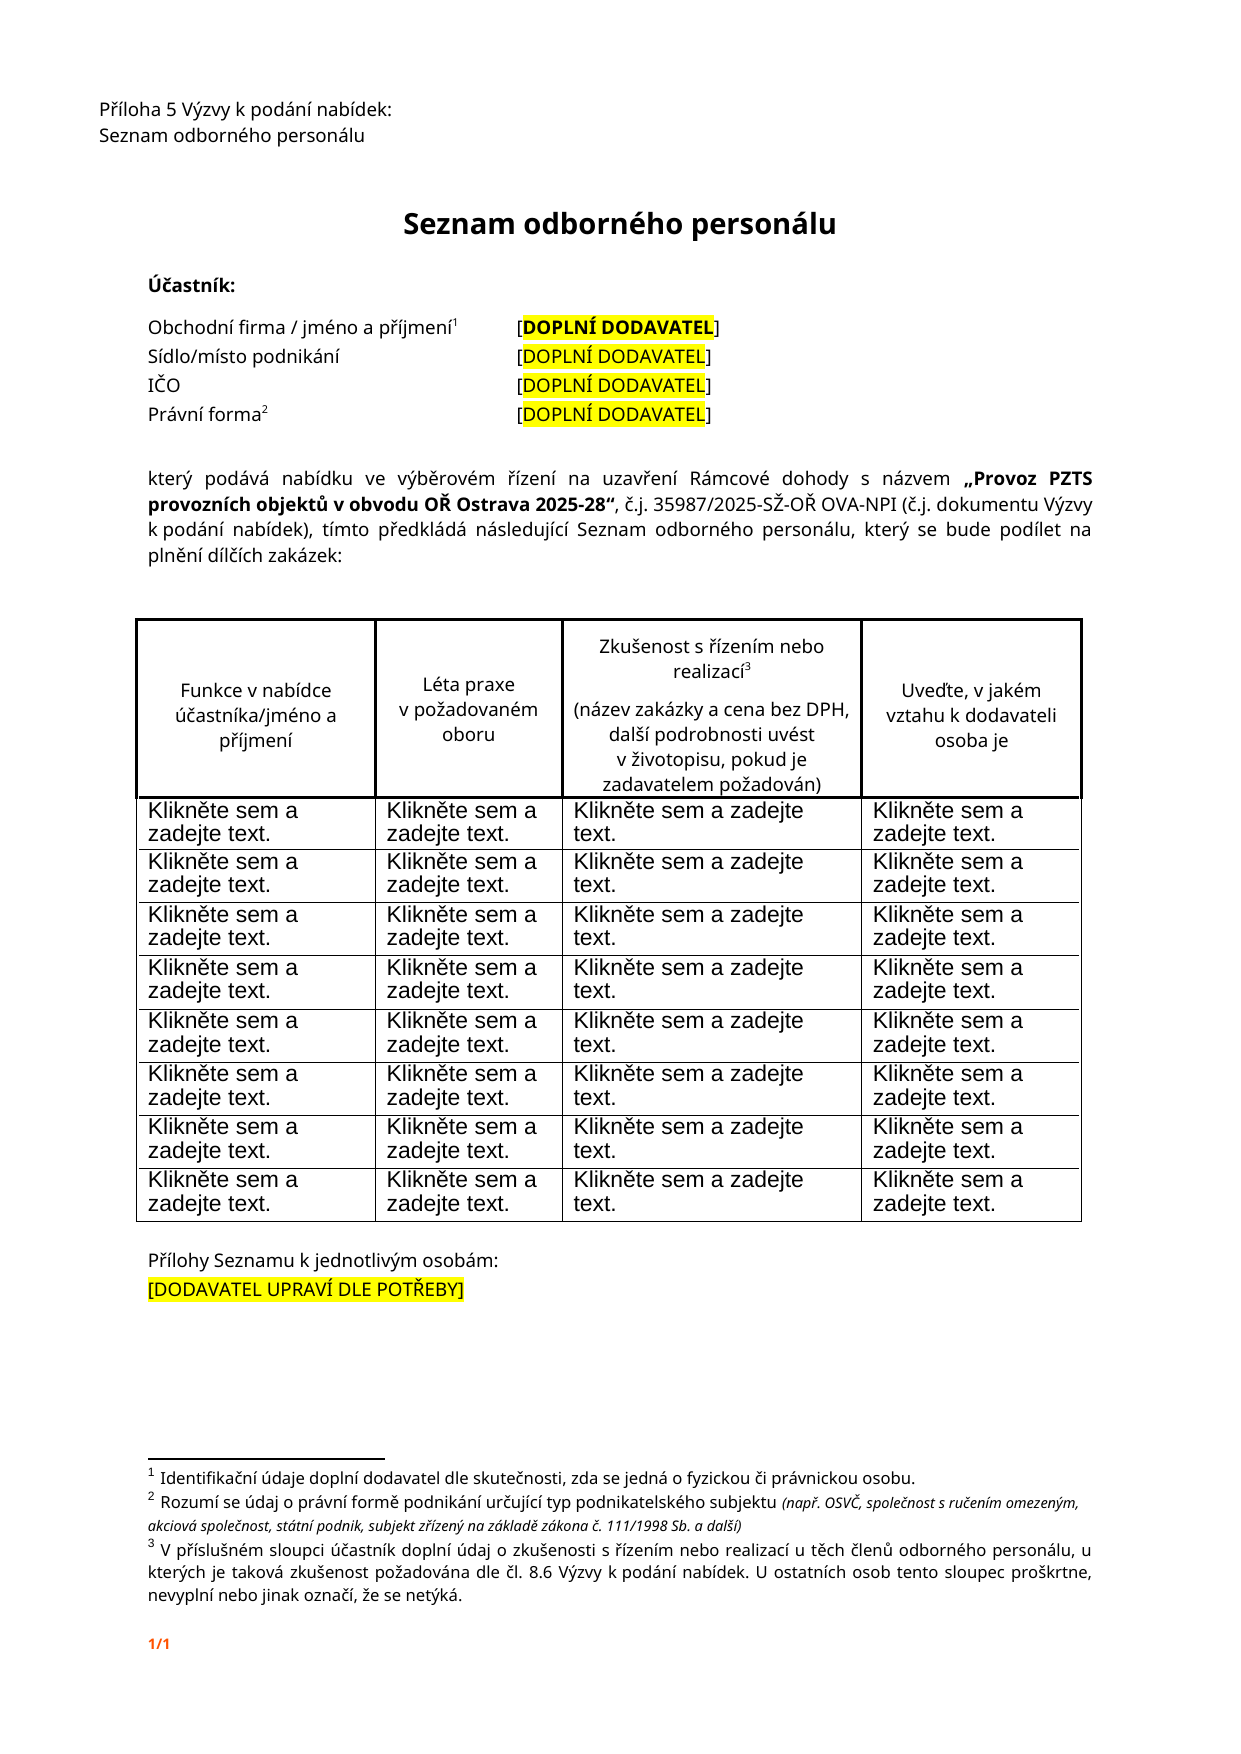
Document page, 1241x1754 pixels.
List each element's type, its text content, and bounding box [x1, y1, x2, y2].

table_header Léta praxe v požadovaném oboru [377, 621, 561, 796]
text [DODAVATEL UPRAVÍ DLE POTŘEBY] [148, 1273, 1092, 1302]
text Obchodní firma / jméno a příjmení [148, 311, 1093, 340]
table_header Uveďte, v jakém vztahu k dodavateli osoba je [863, 621, 1080, 796]
text který podává nabídku ve výběrovém řízení na uzavření Rámcové dohody s názvem „Provoz PZTS provozních objektů v obvodu OŘ Ostrava 2025-28“, č.j. 35987/2025-SŽ-OŘ OVA-NPI (č.j. dokumentu Výzvy k podání nabídek), tímto předkládá následující Seznam odborného personálu, který se bude podílet na plnění dílčích zakázek: [148, 465, 1093, 567]
table_header Funkce v nabídce účastníka/jméno a příjmení [138, 621, 374, 796]
title Seznam odborného personálu [148, 203, 1093, 243]
text Účastník: [148, 268, 1093, 299]
text IČO [148, 369, 1093, 398]
text Přílohy Seznamu k jednotlivým osobám: [148, 1248, 1093, 1273]
table_header Zkušenost s řízením nebo realizací (název zakázky a cena bez DPH, další podrobnosti uvést v životopisu, pokud je zadavatelem požadován) [564, 621, 860, 796]
text Sídlo/místo podnikání [DOPLNÍ DODAVATEL] [148, 340, 1093, 369]
text Právní forma [148, 398, 1093, 427]
